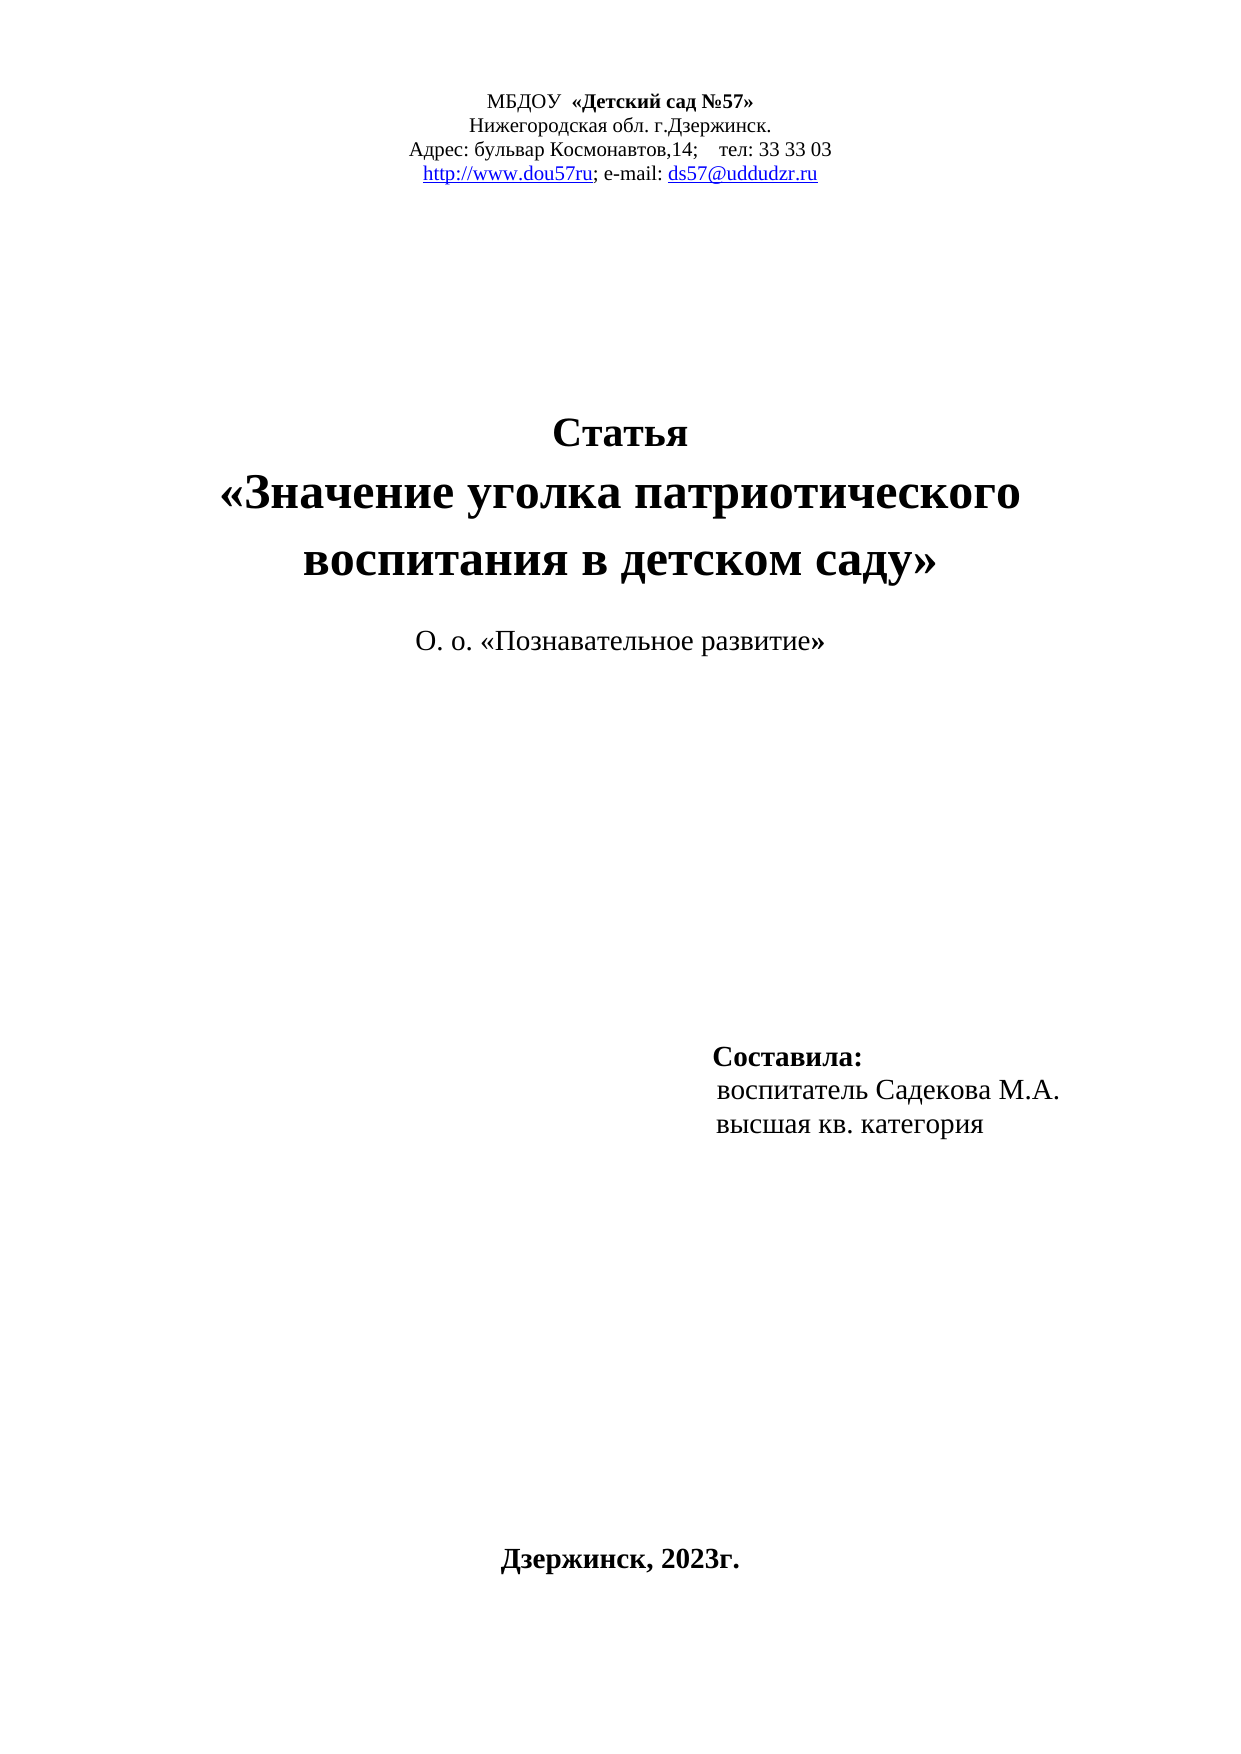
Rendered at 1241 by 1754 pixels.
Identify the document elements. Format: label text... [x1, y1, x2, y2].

text Нижегородская обл. г.Дзержинск. [150, 113, 1090, 137]
table_header Составила: воспитатель Садекова М.А. высшая кв. категория [621, 1039, 1071, 1272]
text Дзержинск, 2023г. [150, 1541, 1090, 1574]
text О. о. «Познавательное развитие» [150, 623, 1090, 657]
text http://www.dou57ru; e-mail: ds57@uddudzr.ru [150, 161, 1090, 185]
text «Значение уголка патриотического воспитания в детском саду» [150, 462, 1090, 586]
text Адрес: бульвар Космонавтов,14; тел: 33 33 03 [150, 137, 1090, 161]
text МБДОУ «Детский сад №57» [150, 89, 1090, 113]
text Статья [150, 407, 1090, 455]
